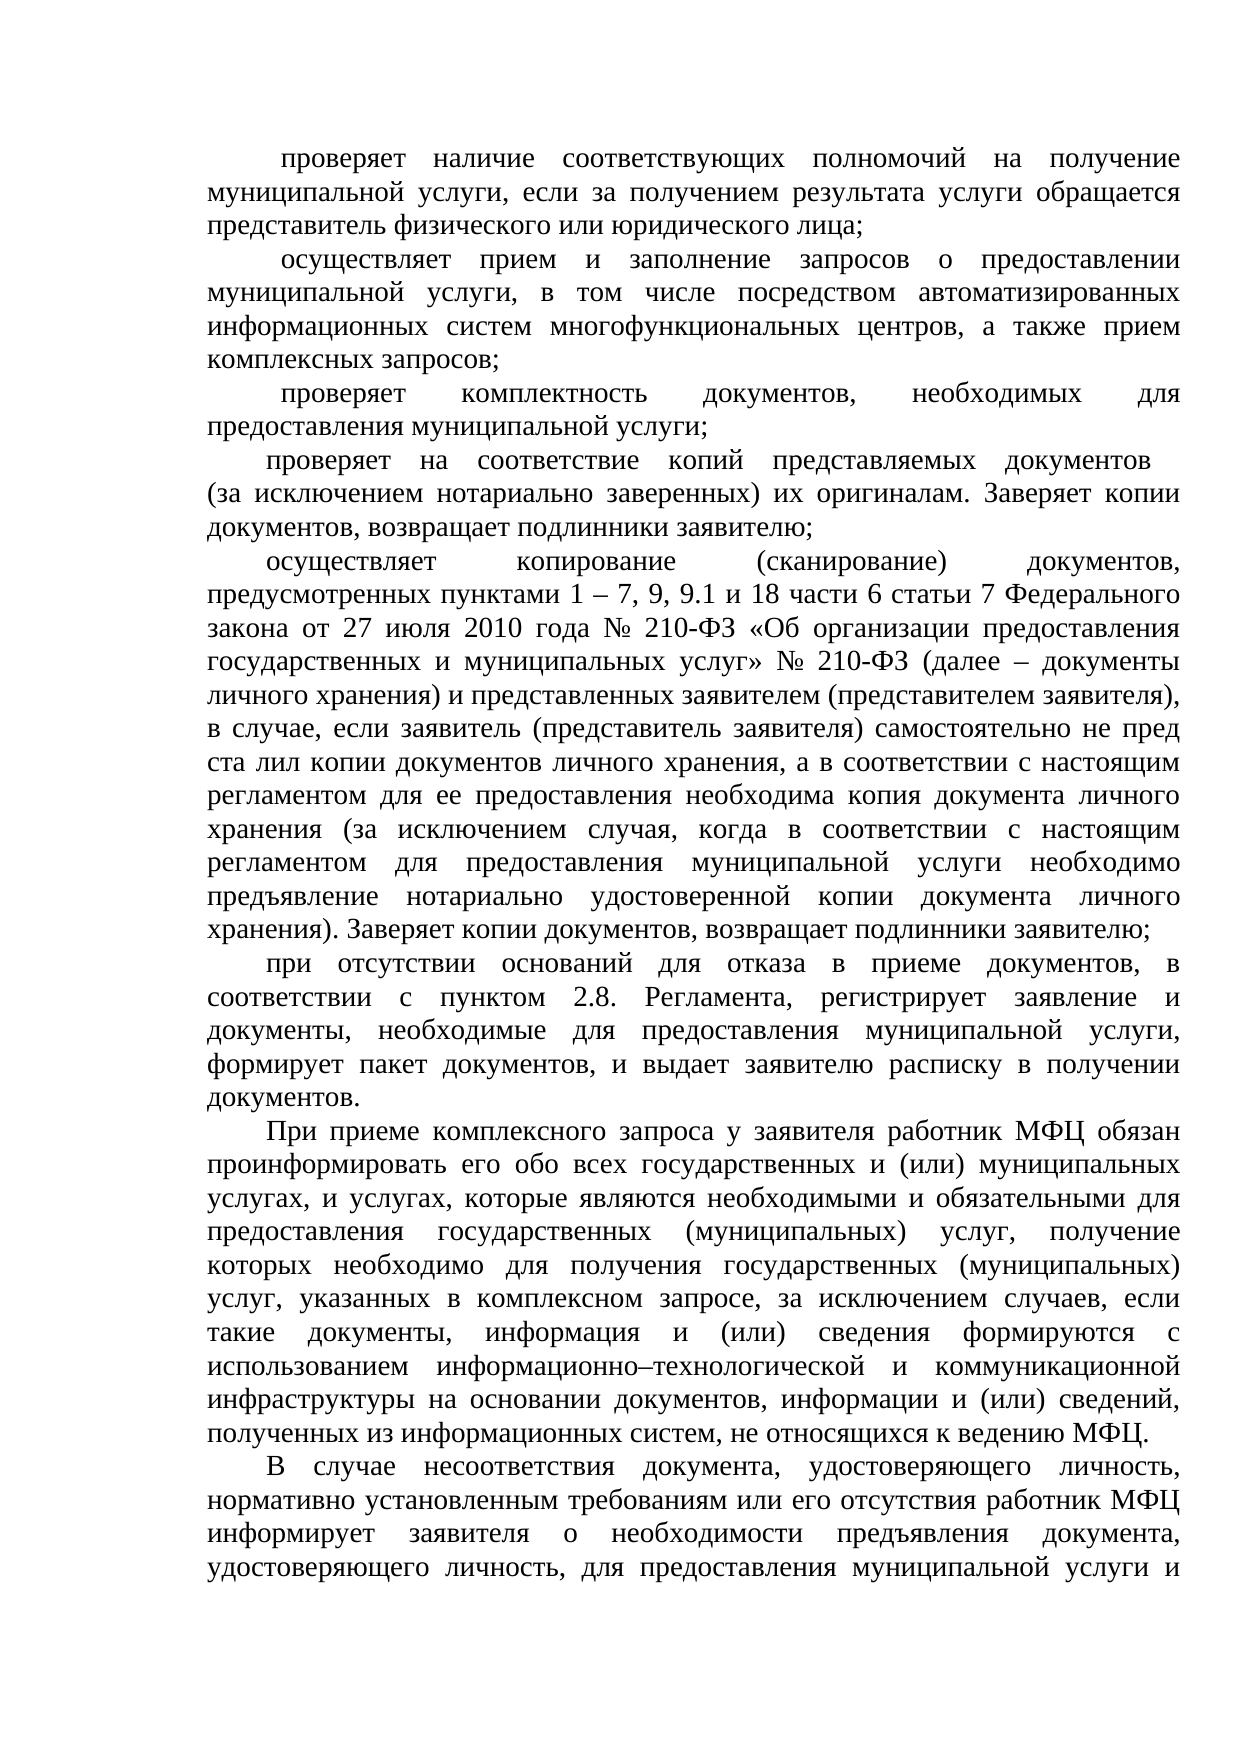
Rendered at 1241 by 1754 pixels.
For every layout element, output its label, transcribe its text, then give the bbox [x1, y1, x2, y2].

text проверяет наличие соответствующих полномочий на получение муниципальной услуги, если за получением результата услуги обращается представитель физического или юридического лица; [207, 140, 1181, 241]
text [207, 1448, 1181, 1582]
text осуществляет копирование (сканирование) документов, предусмотренных пунктами 1 – 7, 9, 9.1 и 18 части 6 статьи 7 Федерального закона от 27 июля 2010 года № 210-ФЗ «Об организации предоставления государственных и муниципальных услуг» № 210-ФЗ (далее – документы личного хранения) и представленных заявителем (представителем заявителя), в случае, если заявитель (представитель заявителя) самостоятельно не пред ста лил копии документов личного хранения, а в соответствии с настоящим регламентом для ее предоставления необходима копия документа личного хранения (за исключением случая, когда в соответствии с настоящим регламентом для предоставления муниципальной услуги необходимо предъявление нотариально удостоверенной копии документа личного хранения). Заверяет копии документов, возвращает подлинники заявителю; [207, 543, 1181, 945]
text проверяет на соответствие копий представляемых документов (за исключением нотариально заверенных) их оригиналам. Заверяет копии документов, возвращает подлинники заявителю; [207, 442, 1181, 543]
text проверяет комплектность документов, необходимых для предоставления муниципальной услуги; [207, 375, 1181, 442]
text При приеме комплексного запроса у заявителя работник МФЦ обязан проинформировать его обо всех государственных и (или) муниципальных услугах, и услугах, которые являются необходимыми и обязательными для предоставления государственных (муниципальных) услуг, получение которых необходимо для получения государственных (муниципальных) услуг, указанных в комплексном запросе, за исключением случаев, если такие документы, информация и (или) сведения формируются с использованием информационно–технологической и коммуникационной инфраструктуры на основании документов, информации и (или) сведений, полученных из информационных систем, не относящихся к ведению МФЦ. [207, 1113, 1181, 1448]
text при отсутствии оснований для отказа в приеме документов, в соответствии с пунктом 2.8. Регламента, регистрирует заявление и документы, необходимые для предоставления муниципальной услуги, формирует пакет документов, и выдает заявителю расписку в получении документов. [207, 945, 1181, 1113]
text осуществляет прием и заполнение запросов о предоставлении муниципальной услуги, в том числе посредством автоматизированных информационных систем многофункциональных центров, а также прием комплексных запросов; [207, 241, 1181, 375]
